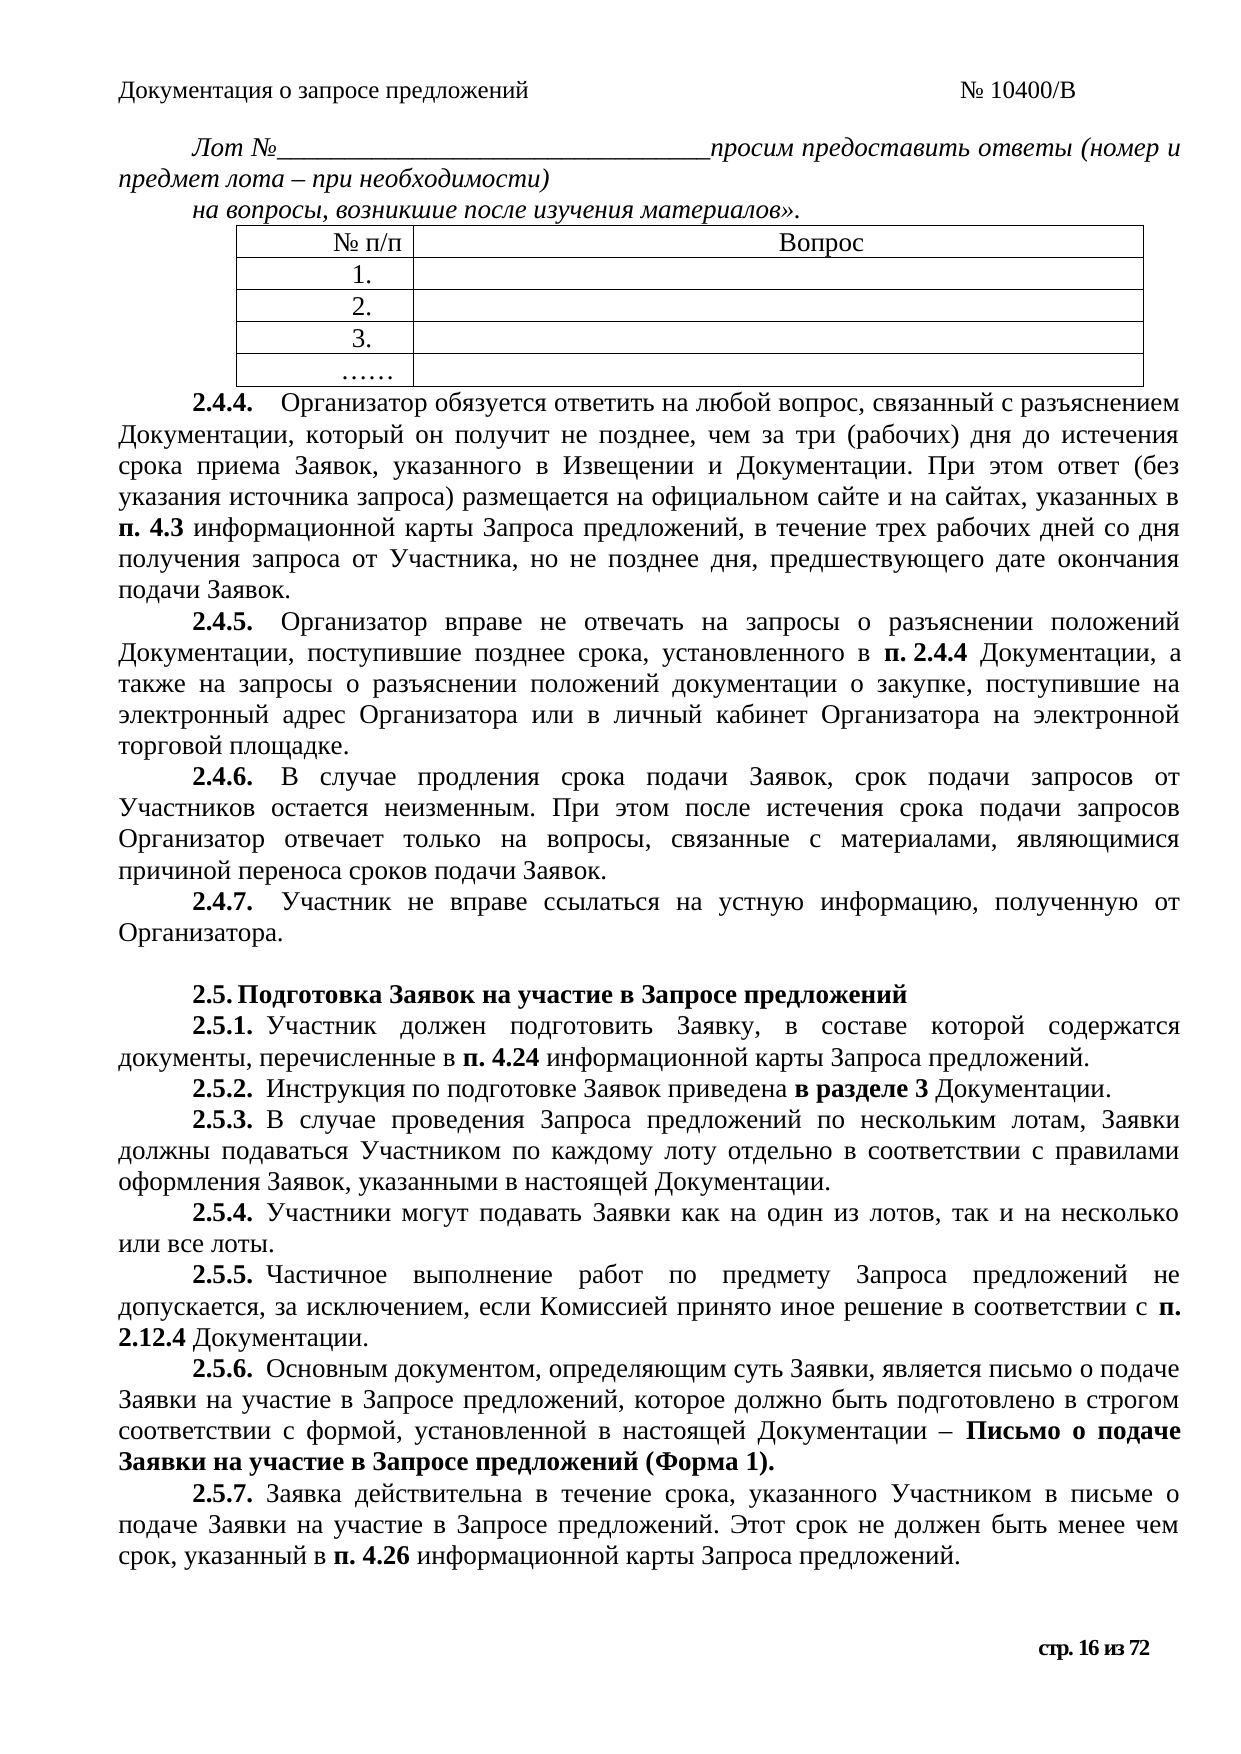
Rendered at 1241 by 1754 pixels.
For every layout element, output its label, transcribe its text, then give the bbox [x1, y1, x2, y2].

table_cell 3. [237, 322, 413, 353]
subtitle Подготовка Заявок на участие в Запросе предложений [118, 978, 1181, 1009]
list Участник не вправе ссылаться на устную информацию, полученную от Организатора. [118, 885, 1181, 947]
text на вопросы, возникшие после изучения материалов». [118, 193, 1181, 224]
list В случае продления срока подачи Заявок, срок подачи запросов от Участников остается неизменным. При этом после истечения срока подачи запросов Организатор отвечает только на вопросы, связанные с материалами, являющимися причиной переноса сроков подачи Заявок. [118, 760, 1181, 885]
table_header Вопрос [414, 226, 1143, 257]
table_cell …… [237, 354, 413, 386]
table_cell [414, 290, 1143, 321]
list Частичное выполнение работ по предмету Запроса предложений не допускается, за исключением, если Комиссией принято иное решение в соответствии с п. 2.12.4 Документации. [118, 1259, 1181, 1352]
list Заявка действительна в течение срока, указанного Участником в письме о подаче Заявки на участие в Запросе предложений. Этот срок не должен быть менее чем срок, указанный в п. 4.26 информационной карты Запроса предложений. [118, 1477, 1181, 1570]
list Организатор обязуется ответить на любой вопрос, связанный с разъяснением Документации, который он получит не позднее, чем за три (рабочих) дня до истечения срока приема Заявок, указанного в Извещении и Документации. При этом ответ (без указания источника запроса) размещается на официальном сайте и на сайтах, указанных в п. 4.3 информационной карты Запроса предложений, в течение трех рабочих дней со дня получения запроса от Участника, но не позднее дня, предшествующего дате окончания подачи Заявок. [118, 387, 1181, 604]
table_cell [414, 354, 1143, 386]
list Участники могут подавать Заявки как на один из лотов, так и на несколько или все лоты. [118, 1196, 1181, 1259]
table_cell [414, 322, 1143, 353]
list Организатор вправе не отвечать на запросы о разъяснении положений Документации, поступившие позднее срока, установленного в п. 2.4.4 Документации, а также на запросы о разъяснении положений документации о закупке, поступившие на электронный адрес Организатора или в личный кабинет Организатора на электронной торговой площадке. [118, 604, 1181, 760]
table_cell 1. [237, 258, 413, 289]
list Инструкция по подготовке Заявок приведена в разделе 3 Документации. [118, 1072, 1181, 1103]
table_cell [414, 258, 1143, 289]
table_header № п/п [237, 226, 413, 257]
list Участник должен подготовить Заявку, в составе которой содержатся документы, перечисленные в п. 4.24 информационной карты Запроса предложений. [118, 1009, 1181, 1072]
list В случае проведения Запроса предложений по нескольким лотам, Заявки должны подаваться Участником по каждому лоту отдельно в соответствии с правилами оформления Заявок, указанными в настоящей Документации. [118, 1103, 1181, 1196]
table_cell 2. [237, 290, 413, 321]
list Основным документом, определяющим суть Заявки, является письмо о подаче Заявки на участие в Запросе предложений, которое должно быть подготовлено в строгом соответствии с формой, установленной в настоящей Документации – Письмо о подаче Заявки на участие в Запросе предложений (Форма 1). [118, 1352, 1181, 1477]
text Лот №________________________________просим предоставить ответы (номер и предмет лота – при необходимости) [118, 131, 1181, 193]
